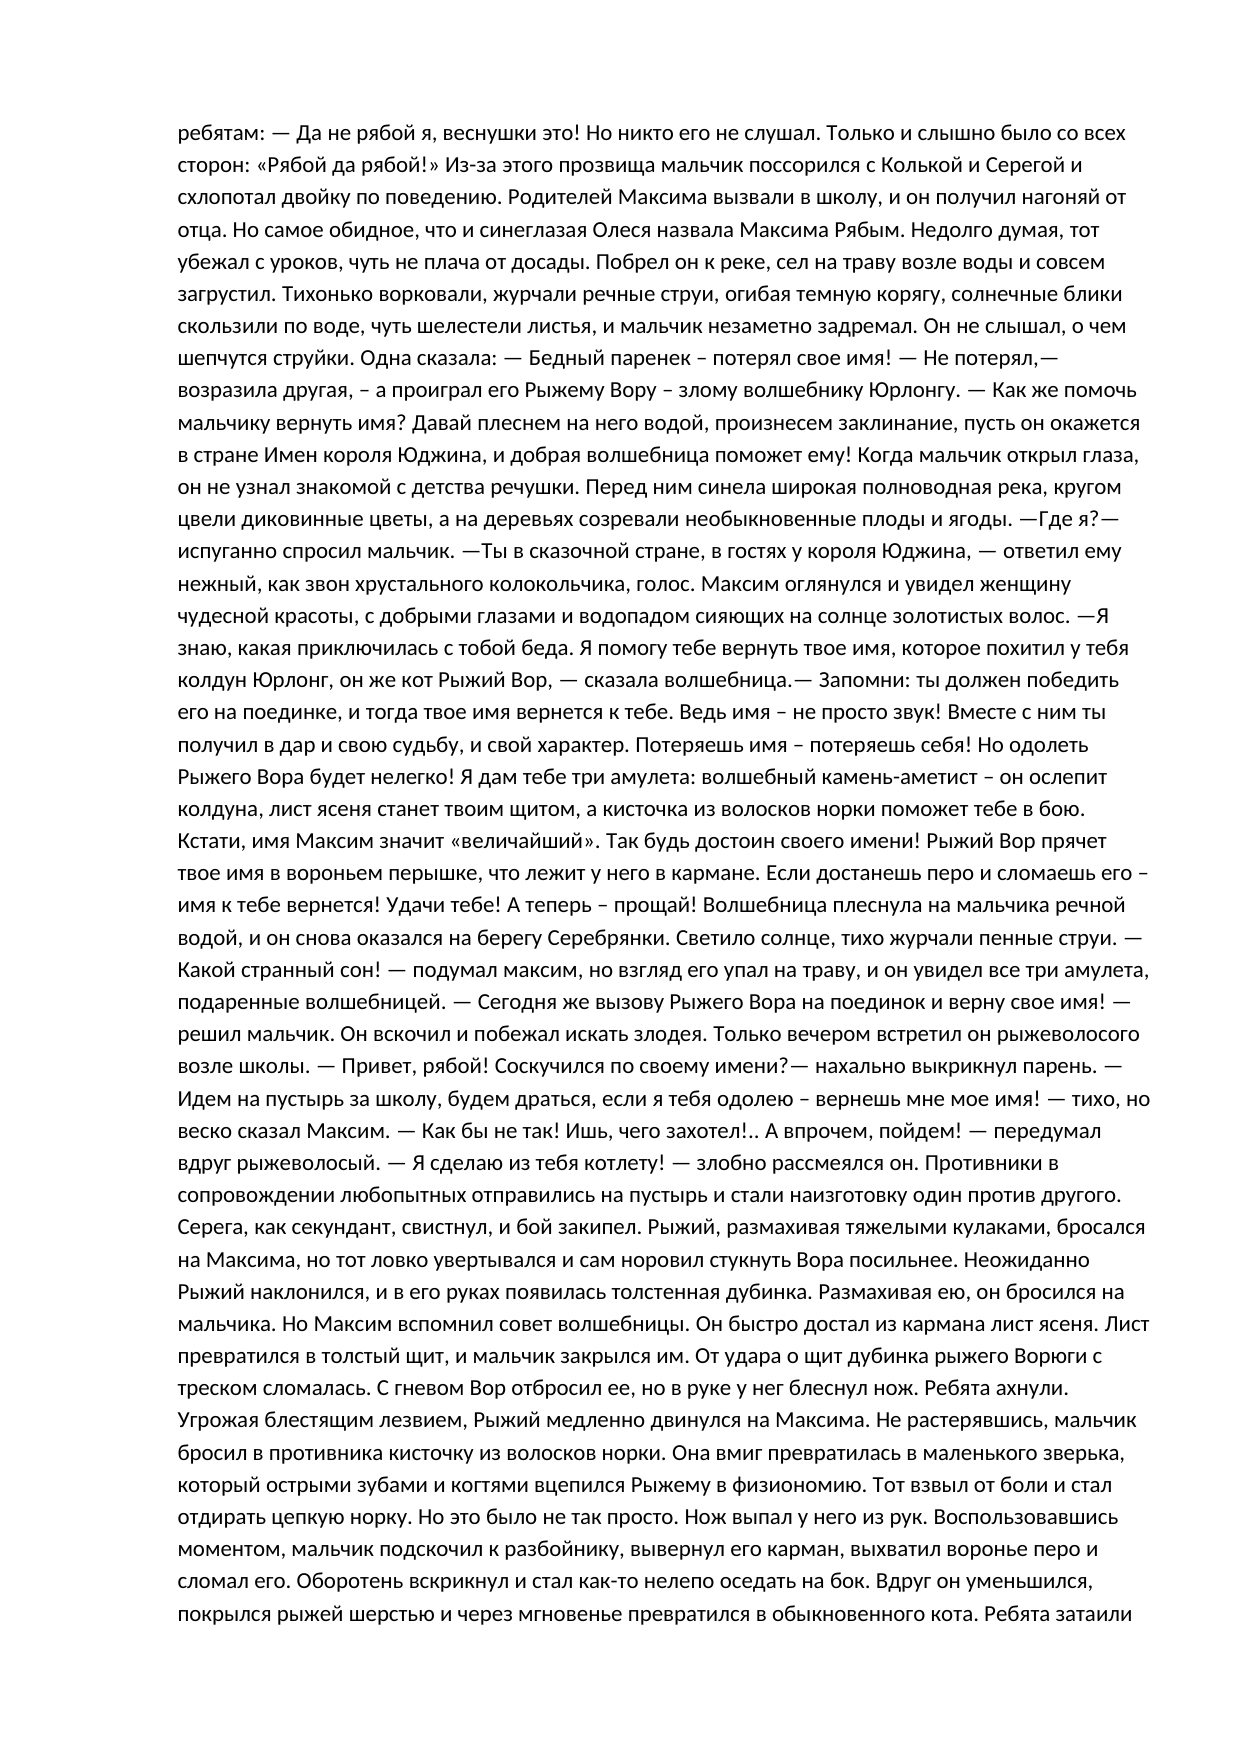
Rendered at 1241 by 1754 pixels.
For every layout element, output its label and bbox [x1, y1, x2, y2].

text [177, 118, 1152, 1627]
